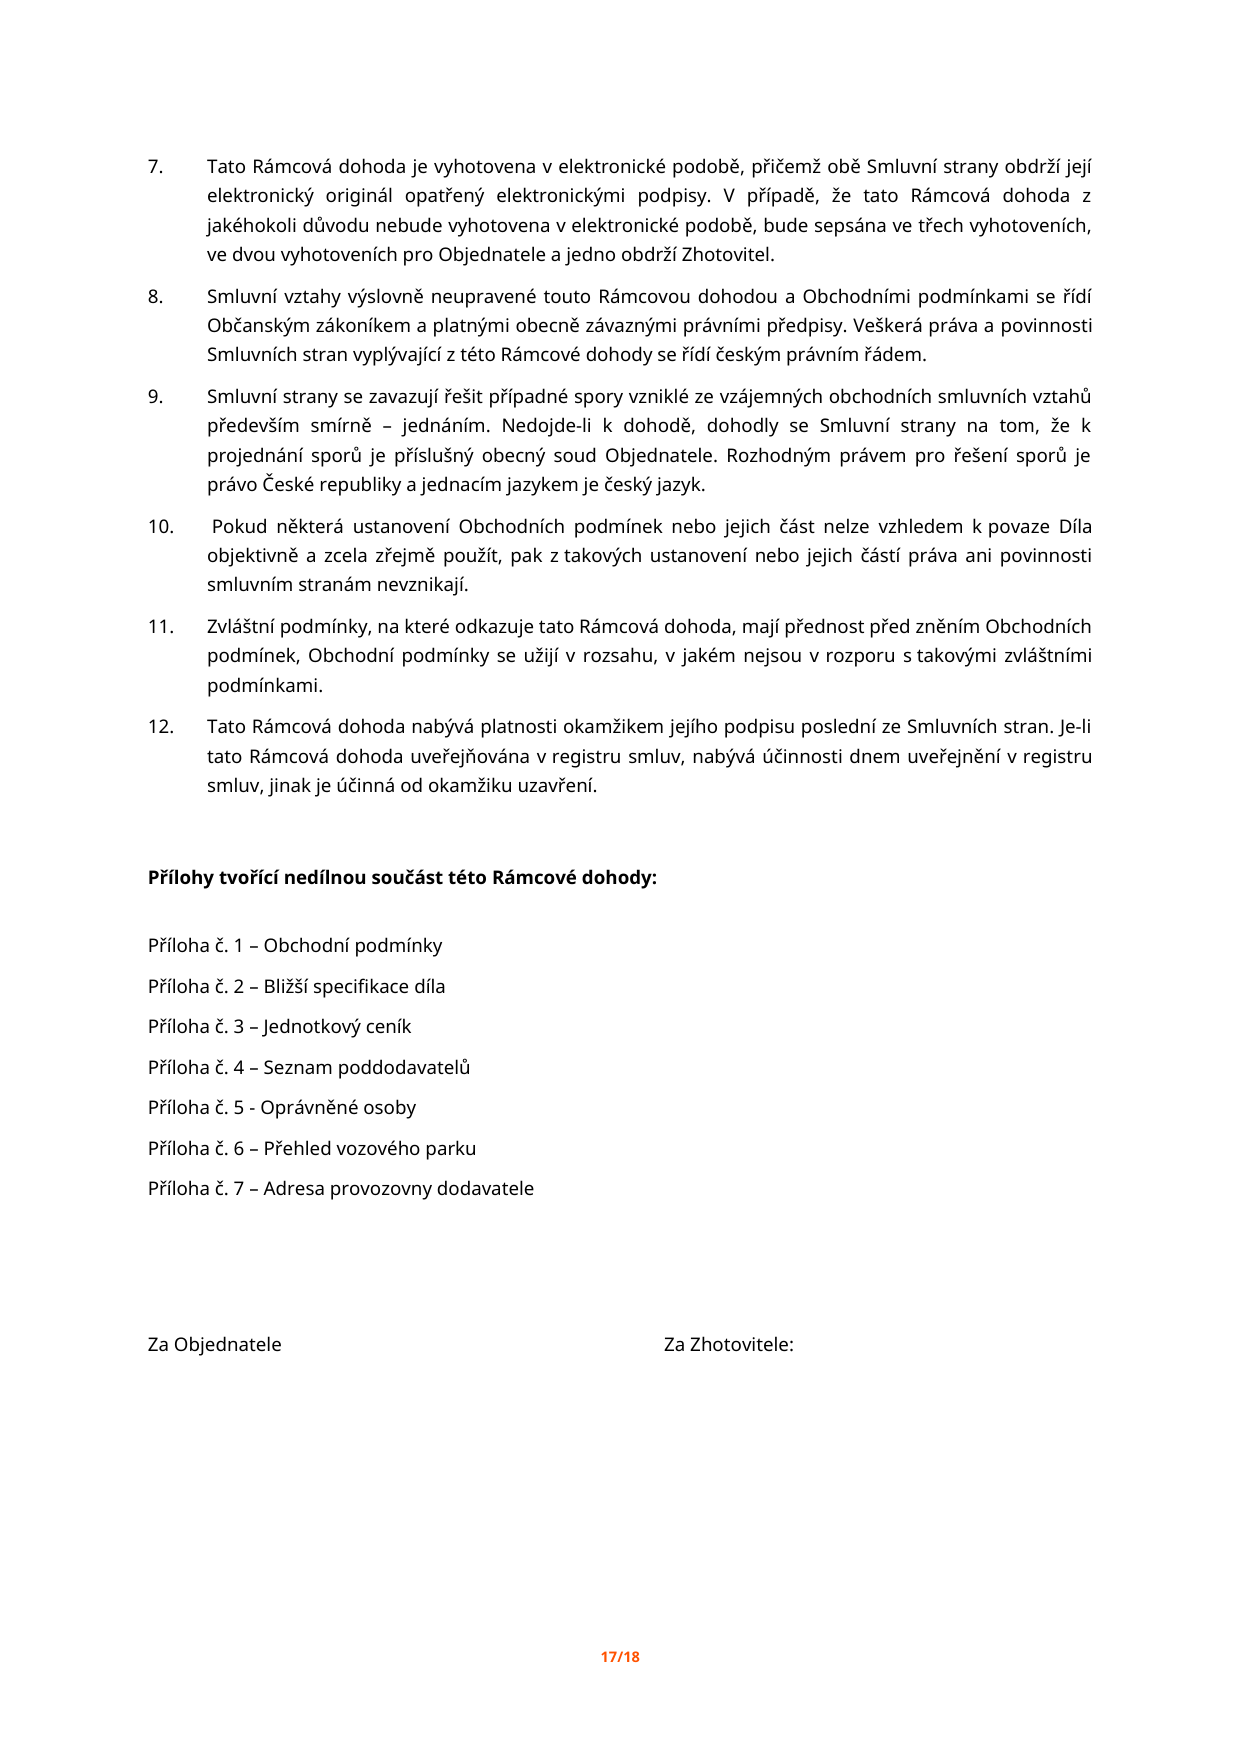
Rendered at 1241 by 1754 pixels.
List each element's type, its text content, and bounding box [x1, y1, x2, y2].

text Příloha č. 7 – Adresa provozovny dodavatele [148, 1176, 1092, 1201]
text Tato Rámcová dohoda nabývá platnosti okamžikem jejího podpisu poslední ze Smluvních stran. Je-li tato Rámcová dohoda uveřejňována v registru smluv, nabývá účinnosti dnem uveřejnění v registru smluv, jinak je účinná od okamžiku uzavření. [148, 714, 1092, 798]
text Příloha č. 4 – Seznam poddodavatelů [148, 1054, 1092, 1079]
text Příloha č. 1 – Obchodní podmínky [148, 932, 1092, 958]
text Tato Rámcová dohoda je vyhotovena v elektronické podobě, přičemž obě Smluvní strany obdrží její elektronický originál opatřený elektronickými podpisy. V případě, že tato Rámcová dohoda z jakéhokoli důvodu nebude vyhotovena v elektronické podobě, bude sepsána ve třech vyhotoveních, ve dvou vyhotoveních pro Objednatele a jedno obdrží Zhotovitel. [148, 153, 1092, 267]
text Příloha č. 3 – Jednotkový ceník [148, 1013, 1092, 1039]
text Za Objednatele Za Zhotovitele: [148, 1332, 1092, 1357]
text Přílohy tvořící nedílnou součást této Rámcové dohody: [148, 864, 1092, 917]
text Smluvní strany se zavazují řešit případné spory vzniklé ze vzájemných obchodních smluvních vztahů především smírně – jednáním. Nedojde-li k dohodě, dohodly se Smluvní strany na tom, že k projednání sporů je příslušný obecný soud Objednatele. Rozhodným právem pro řešení sporů je právo České republiky a jednacím jazykem je český jazyk. [148, 383, 1092, 497]
text Příloha č. 2 – Bližší specifikace díla [148, 973, 1092, 998]
text Pokud některá ustanovení Obchodních podmínek nebo jejich část nelze vzhledem k povaze Díla objektivně a zcela zřejmě použít, pak z takových ustanovení nebo jejich částí práva ani povinnosti smluvním stranám nevznikají. [148, 513, 1092, 597]
text Příloha č. 6 – Přehled vozového parku [148, 1135, 1092, 1161]
text Příloha č. 5 - Oprávněné osoby [148, 1094, 1092, 1120]
text Smluvní vztahy výslovně neupravené touto Rámcovou dohodou a Obchodními podmínkami se řídí Občanským zákoníkem a platnými obecně závaznými právními předpisy. Veškerá práva a povinnosti Smluvních stran vyplývající z této Rámcové dohody se řídí českým právním řádem. [148, 283, 1092, 367]
text Zvláštní podmínky, na které odkazuje tato Rámcová dohoda, mají přednost před zněním Obchodních podmínek, Obchodní podmínky se užijí v rozsahu, v jakém nejsou v rozporu s takovými zvláštními podmínkami. [148, 613, 1092, 697]
